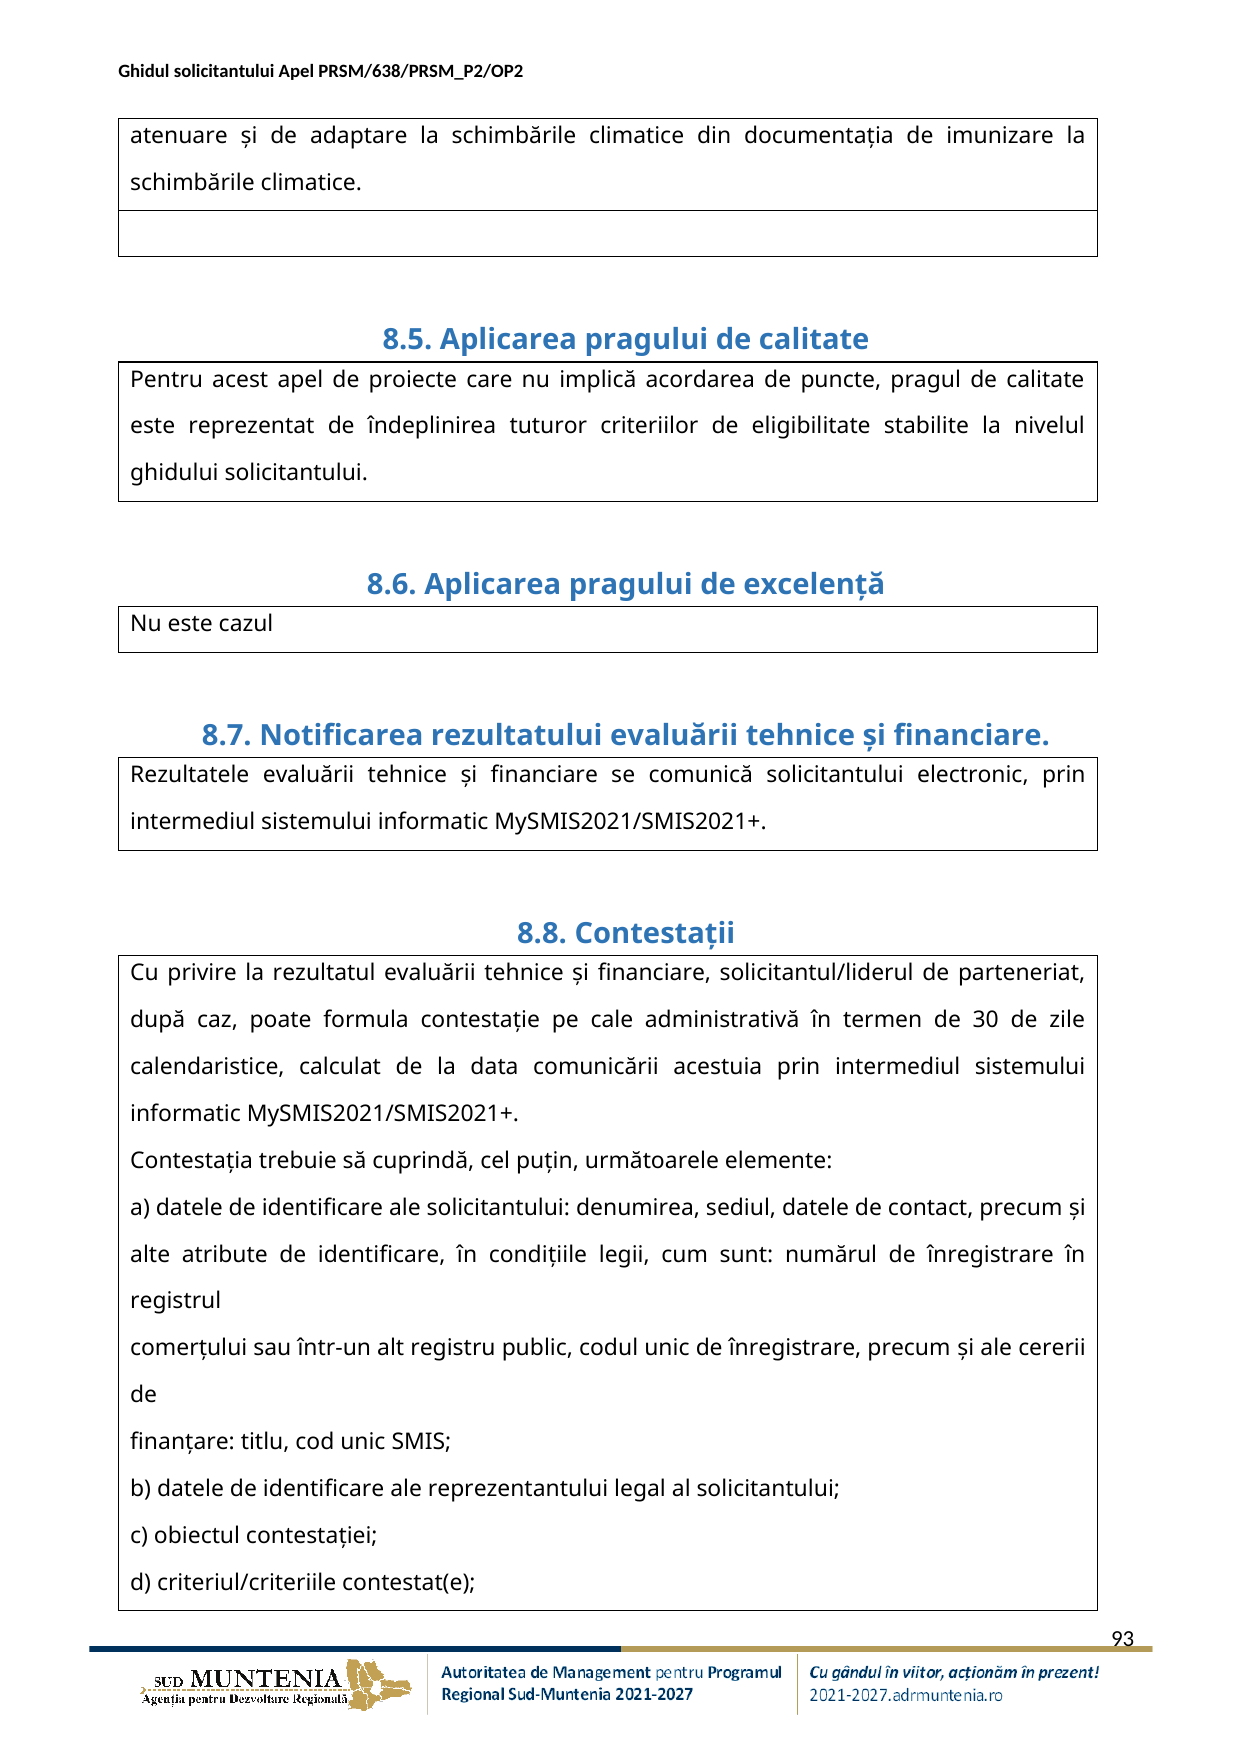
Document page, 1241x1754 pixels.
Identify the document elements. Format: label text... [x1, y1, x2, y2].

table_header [119, 119, 1097, 210]
subtitle 8.8. Contestații [118, 912, 1134, 952]
picture [89, 1646, 1153, 1715]
subtitle 8.6. Aplicarea pragului de excelență [118, 563, 1134, 603]
table_cell [119, 211, 1097, 256]
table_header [119, 956, 1097, 1610]
subtitle 8.7. Notificarea rezultatului evaluării tehnice și financiare. [118, 714, 1134, 754]
table_header Rezultatele evaluării tehnice și financiare se comunică solicitantului electronic, prin intermediul sistemului informatic MySMIS2021/SMIS2021+. [119, 758, 1097, 849]
subtitle 8.5. Aplicarea pragului de calitate [118, 319, 1134, 358]
table_header Nu este cazul [119, 607, 1097, 652]
table_header Pentru acest apel de proiecte care nu implică acordarea de puncte, pragul de calitate este reprezentat de îndeplinirea tuturor criteriilor de eligibilitate stabilite la nivelul ghidului solicitantului. [119, 363, 1097, 501]
